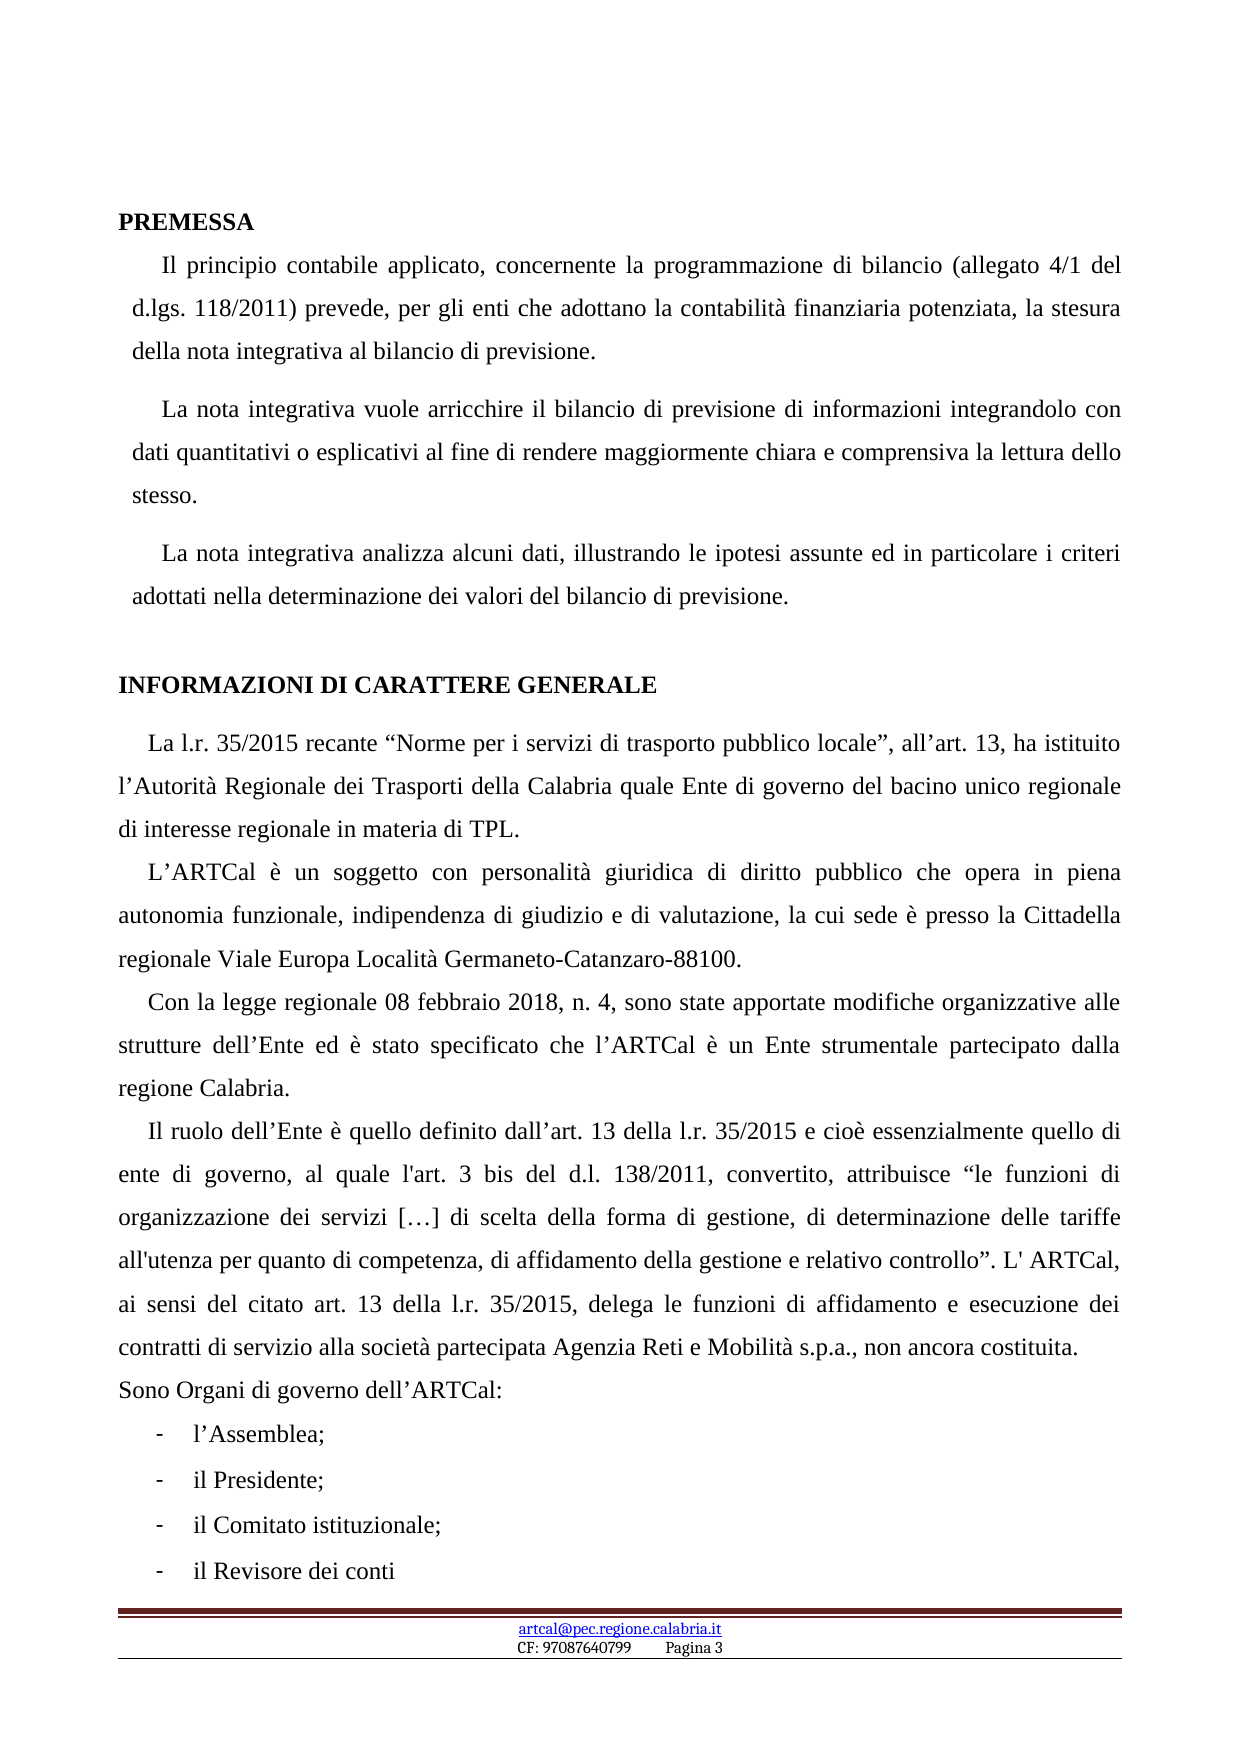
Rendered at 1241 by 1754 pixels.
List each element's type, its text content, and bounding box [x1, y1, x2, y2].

text Il ruolo dell’Ente è quello definito dall’art. 13 della l.r. 35/2015 e cioè essenzialmente quello di ente di governo, al quale l'art. 3 bis del d.l. 138/2011, convertito, attribuisce “le funzioni di organizzazione dei servizi […] di scelta della forma di gestione, di determinazione delle tariffe all'utenza per quanto di competenza, di affidamento della gestione e relativo controllo”. L' ARTCal, ai sensi del citato art. 13 della l.r. 35/2015, delega le funzioni di affidamento e esecuzione dei contratti di servizio alla società partecipata Agenzia Reti e Mobilità s.p.a., non ancora costituita. [118, 1116, 1122, 1361]
text La nota integrativa analizza alcuni dati, illustrando le ipotesi assunte ed in particolare i criteri adottati nella determinazione dei valori del bilancio di previsione. [132, 538, 1122, 610]
text Con la legge regionale 08 febbraio 2018, n. 4, sono state apportate modifiche organizzative alle strutture dell’Ente ed è stato specificato che l’ARTCal è un Ente strumentale partecipato dalla regione Calabria. [118, 987, 1122, 1102]
list il Revisore dei conti [156, 1555, 1122, 1586]
text La nota integrativa vuole arricchire il bilancio di previsione di informazioni integrandolo con dati quantitativi o esplicativi al fine di rendere maggiormente chiara e comprensiva la lettura dello stesso. [132, 394, 1122, 509]
text INFORMAZIONI DI CARATTERE GENERALE [118, 669, 1122, 700]
list l’Assemblea; [156, 1418, 1122, 1449]
text L’ARTCal è un soggetto con personalità giuridica di diritto pubblico che opera in piena autonomia funzionale, indipendenza di giudizio e di valutazione, la cui sede è presso la Cittadella regionale Viale Europa Località Germaneto-Catanzaro-88100. [118, 857, 1122, 972]
text Il principio contabile applicato, concernente la programmazione di bilancio (allegato 4/1 del d.lgs. 118/2011) prevede, per gli enti che adottano la contabilità finanziaria potenziata, la stesura della nota integrativa al bilancio di previsione. [132, 250, 1122, 365]
text La l.r. 35/2015 recante “Norme per i servizi di trasporto pubblico locale”, all’art. 13, ha istituito l’Autorità Regionale dei Trasporti della Calabria quale Ente di governo del bacino unico regionale di interesse regionale in materia di TPL. [118, 728, 1122, 843]
text PREMESSA [118, 207, 1122, 236]
list il Presidente; [156, 1464, 1122, 1494]
text Sono Organi di governo dell’ARTCal: [118, 1375, 1122, 1404]
list il Comitato istituzionale; [156, 1509, 1122, 1540]
